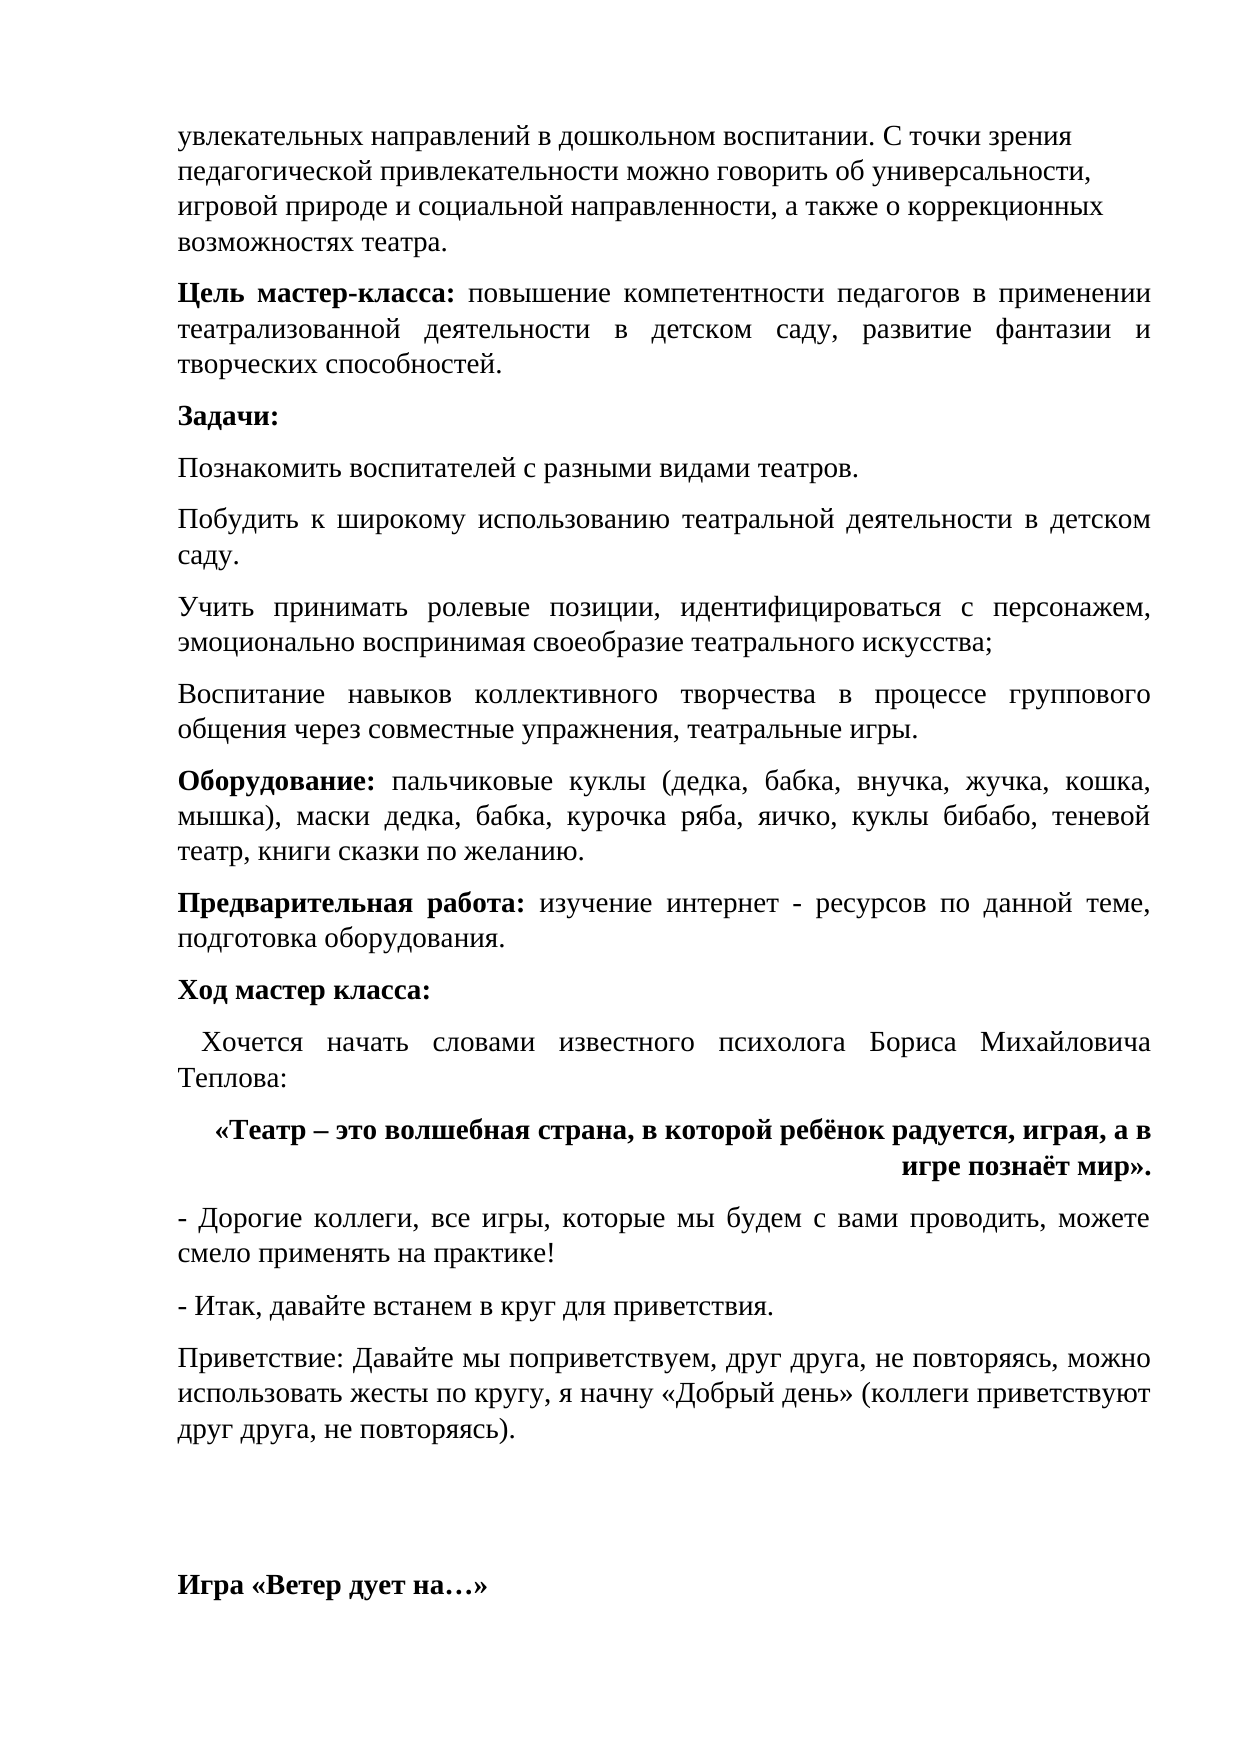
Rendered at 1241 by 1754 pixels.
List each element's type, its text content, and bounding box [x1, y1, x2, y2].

text Задачи: [177, 398, 1152, 431]
text - Дорогие коллеги, все игры, которые мы будем с вами проводить, можете смело применять на практике! [177, 1200, 1152, 1269]
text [177, 118, 1152, 257]
text Учить принимать ролевые позиции, идентифицироваться с персонажем, эмоционально воспринимая своеобразие театрального искусства; [177, 589, 1152, 657]
text Познакомить воспитателей с разными видами театров. [177, 450, 1152, 483]
text Побудить к широкому использованию театральной деятельности в детском саду. [177, 502, 1152, 570]
text Воспитание навыков коллективного творчества в процессе группового общения через совместные упражнения, театральные игры. [177, 676, 1152, 744]
text - Итак, давайте встанем в круг для приветствия. [177, 1288, 1152, 1321]
text Ход мастер класса: [177, 972, 1152, 1006]
text Игра «Ветер дует на…» [177, 1567, 1152, 1601]
text Приветствие: Давайте мы поприветствуем, друг друга, не повторяясь, можно использовать жесты по кругу, я начну «Добрый день» (коллеги приветствуют друг друга, не повторяясь). [177, 1340, 1152, 1444]
text Хочется начать словами известного психолога Бориса Михайловича Теплова: [177, 1024, 1152, 1093]
text «Театр – это волшебная страна, в которой ребёнок радуется, играя, а в игре познаёт мир». [177, 1112, 1152, 1181]
text Предварительная работа: изучение интернет - ресурсов по данной теме, подготовка оборудования. [177, 885, 1152, 954]
text Оборудование: пальчиковые куклы (дедка, бабка, внучка, жучка, кошка, мышка), маски дедка, бабка, курочка ряба, яичко, куклы бибабо, теневой театр, книги сказки по желанию. [177, 763, 1152, 867]
text Цель мастер-класса: повышение компетентности педагогов в применении театрализованной деятельности в детском саду, развитие фантазии и творческих способностей. [177, 276, 1152, 379]
